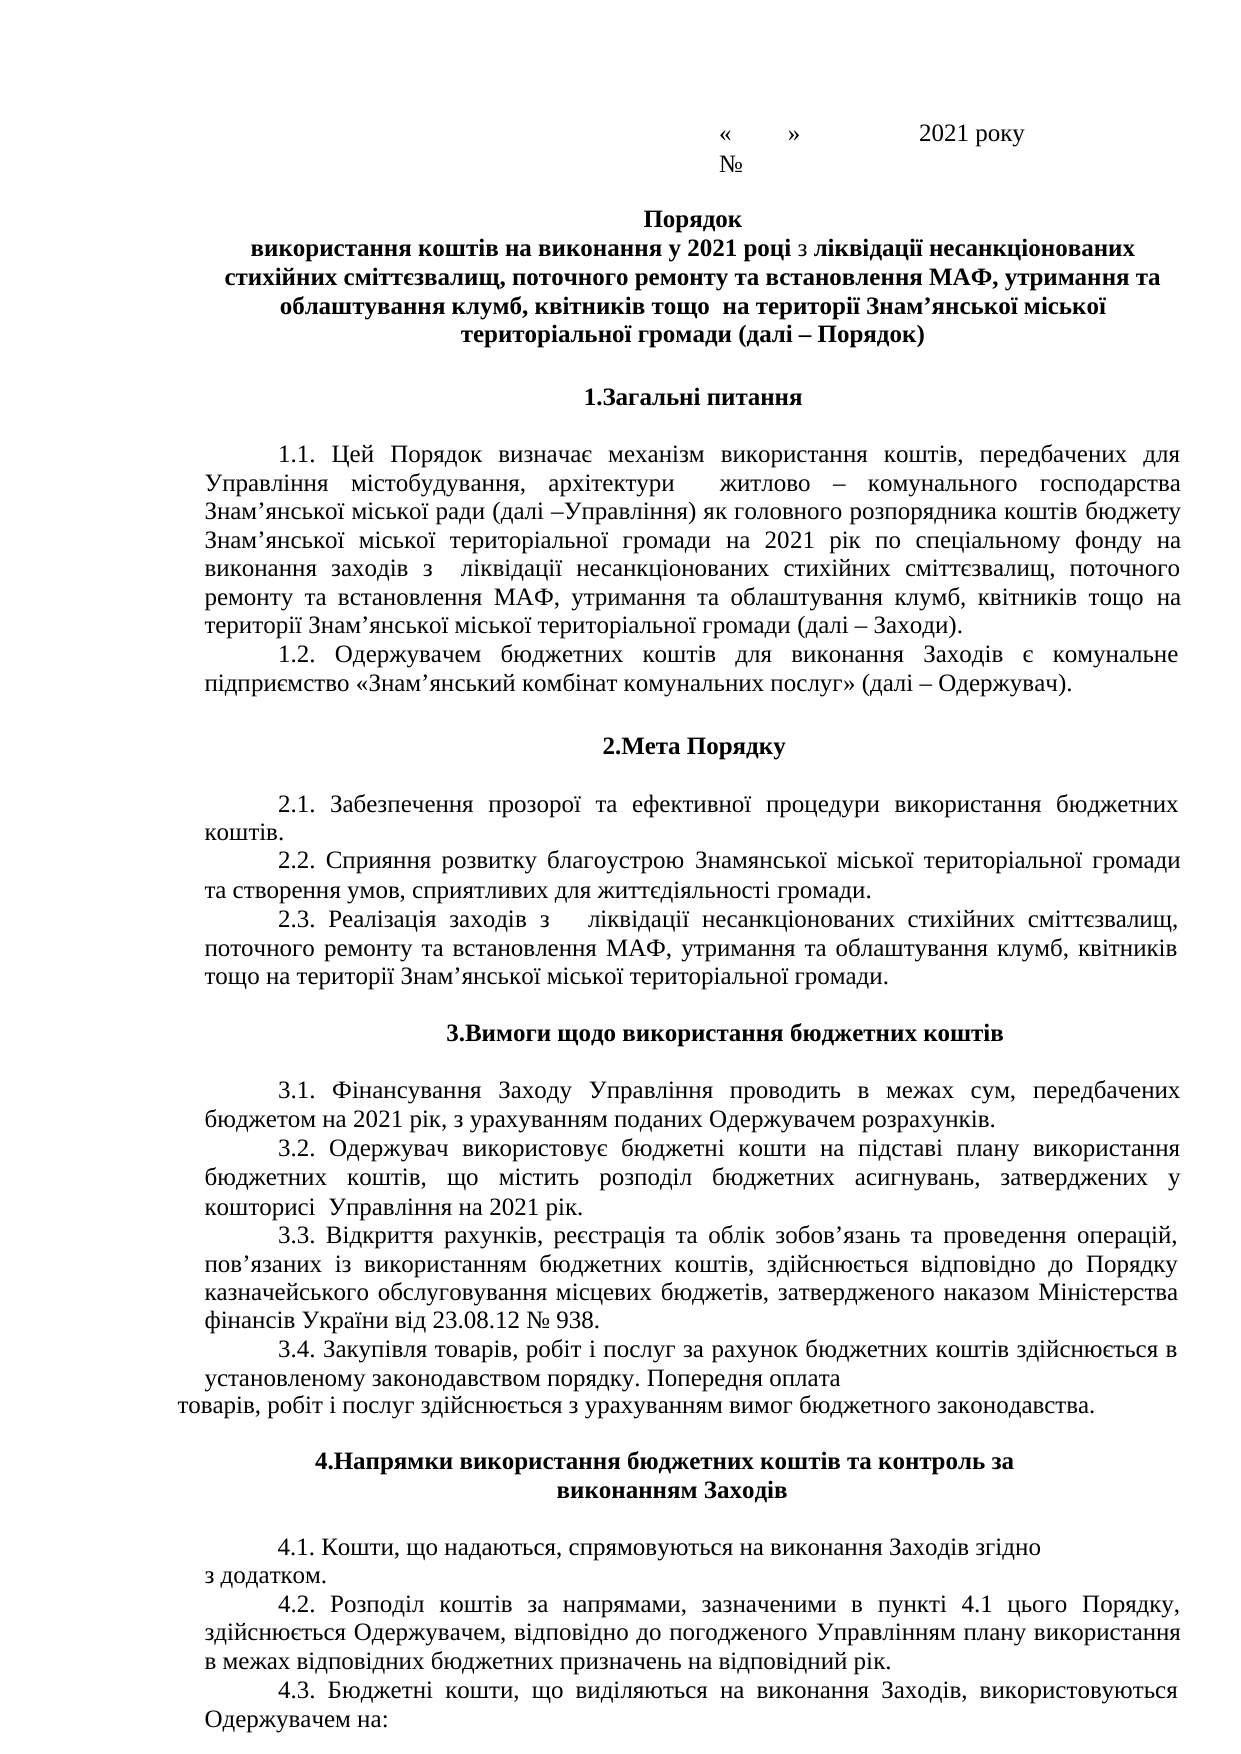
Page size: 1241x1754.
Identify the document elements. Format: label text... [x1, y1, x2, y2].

text 2.1. Забезпечення прозорої та ефективної процедури використання бюджетних коштів. [204, 790, 1179, 846]
text виконанням Заходів [556, 1475, 1181, 1504]
text використання коштів на виконання у 2021 році з ліквідації несанкціонованих стихійних сміттєзвалищ, поточного ремонту та встановлення МАФ, утримання та облаштування клумб, квітників тощо на території Знам’янської міської територіальної громади (далі – Порядок) [204, 233, 1181, 348]
text 2.2. Сприяння розвитку благоустрою Знамянської міської територіальної громади та створення умов, сприятливих для життєдіяльності громади. [204, 846, 1181, 904]
text 3.4. Закупівля товарів, робіт і послуг за рахунок бюджетних коштів здійснюється в установленому законодавством порядку. Попередня оплата [204, 1334, 1179, 1391]
text 1.Загальні питання [177, 382, 1181, 411]
text 2.3. Реалізація заходів з ліквідації несанкціонованих стихійних сміттєзвалищ, поточного ремонту та встановлення МАФ, утримання та облаштування клумб, квітників тощо на території Знам’янської міської територіальної громади. [204, 904, 1179, 990]
text 2.Мета Порядку [177, 731, 1181, 760]
text 1.2. Одержувачем бюджетних коштів для виконання Заходів є комунальне підприємство «Знам’янський комбінат комунальних послуг» (далі – Одержувач). [204, 640, 1179, 697]
text « » 2021 року [719, 118, 1181, 147]
text 1.1. Цей Порядок визначає механізм використання коштів, передбачених для Управління містобудування, архітектури житлово – комунального господарства Знам’янської міської ради (далі –Управління) як головного розпорядника коштів бюджету Знам’янської міської територіальної громади на 2021 рік по спеціальному фонду на виконання заходів з ліквідації несанкціонованих стихійних сміттєзвалищ, поточного ремонту та встановлення МАФ, утримання та облаштування клумб, квітників тощо на території Знам’янської міської територіальної громади (далі – Заходи). [204, 440, 1181, 639]
text Порядок [177, 204, 1208, 233]
text товарів, робіт і послуг здійснюється з урахуванням вимог бюджетного законодавства. [177, 1391, 1179, 1419]
text № [719, 149, 1181, 178]
text 4.Напрямки використання бюджетних коштів та контроль за [177, 1446, 1181, 1475]
text 3.3. Відкриття рахунків, реєстрація та облік зобов’язань та проведення операцій, пов’язаних із використанням бюджетних коштів, здійснюється відповідно до Порядку казначейського обслуговування місцевих бюджетів, затвердженого наказом Міністерства фінансів України від 23.08.12 № 938. [204, 1221, 1179, 1334]
text 3.Вимоги щодо використання бюджетних коштів [177, 1018, 1181, 1047]
text 4.3. Бюджетні кошти, що виділяються на виконання Заходів, використовуються Одержувачем на: [204, 1675, 1179, 1733]
text 3.1. Фінансування Заходу Управління проводить в межах сум, передбачених бюджетом на 2021 рік, з урахуванням поданих Одержувачем розрахунків. [204, 1076, 1181, 1133]
text з додатком. [204, 1561, 1181, 1589]
text 4.2. Розподіл коштів за напрямами, зазначеними в пункті 4.1 цього Порядку, здійснюється Одержувачем, відповідно до погодженого Управлінням плану використання в межах відповідних бюджетних призначень на відповідний рік. [204, 1589, 1181, 1675]
text 4.1. Кошти, що надаються, спрямовуються на виконання Заходів згідно [277, 1532, 1181, 1561]
text 3.2. Одержувач використовує бюджетні кошти на підставі плану використання бюджетних коштів, що містить розподіл бюджетних асигнувань, затверджених у кошторисі Управління на 2021 рік. [204, 1133, 1181, 1221]
